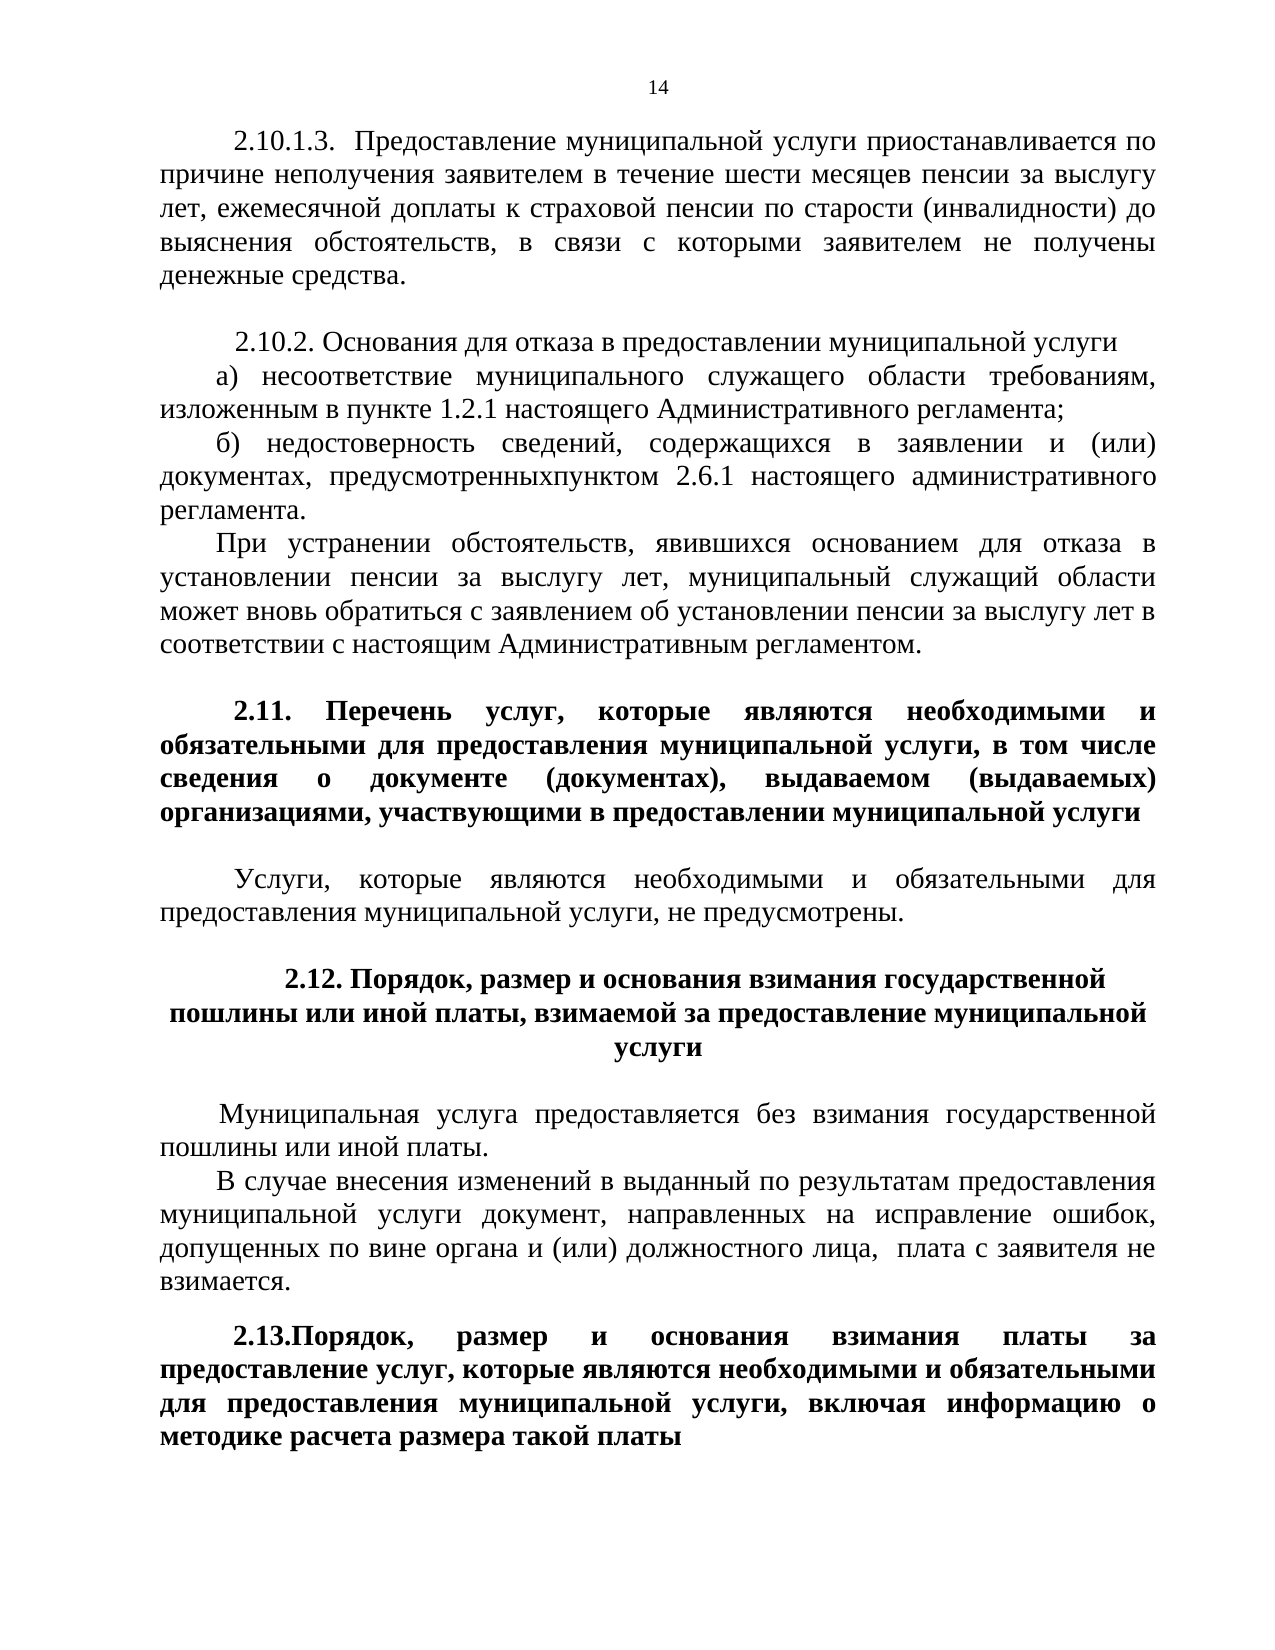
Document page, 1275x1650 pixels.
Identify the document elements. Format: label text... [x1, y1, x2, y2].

text 2.10.1.3. Предоставление муниципальной услуги приостанавливается по причине неполучения заявителем в течение шести месяцев пенсии за выслугу лет, ежемесячной доплаты к страховой пенсии по старости (инвалидности) до выяснения обстоятельств, в связи с которыми заявителем не получены денежные средства. [159, 123, 1157, 291]
text 2.11. Перечень услуг, которые являются необходимыми и обязательными для предоставления муниципальной услуги, в том числе сведения о документе (документах), выдаваемом (выдаваемых) организациями, участвующими в предоставлении муниципальной услуги [159, 693, 1157, 827]
text При устранении обстоятельств, явившихся основанием для отказа в установлении пенсии за выслугу лет, муниципальный служащий области может вновь обратиться с заявлением об установлении пенсии за выслугу лет в соответствии с настоящим Административным регламентом. [159, 526, 1157, 660]
text б) недостоверность сведений, содержащихся в заявлении и (или) документах, предусмотренныхпунктом 2.6.1 настоящего административного регламента. [159, 425, 1157, 526]
text В случае внесения изменений в выданный по результатам предоставления муниципальной услуги документ, направленных на исправление ошибок, допущенных по вине органа и (или) должностного лица, плата с заявителя не взимается. [159, 1163, 1157, 1297]
text 2.13.Порядок, размер и основания взимания платы за предоставление услуг, которые являются необходимыми и обязательными для предоставления муниципальной услуги, включая информацию о методике расчета размера такой платы [159, 1318, 1157, 1452]
text а) несоответствие муниципального служащего области требованиям, изложенным в пункте 1.2.1 настоящего Административного регламента; [159, 358, 1157, 425]
text 2.10.2. Основания для отказа в предоставлении муниципальной услуги [159, 324, 1157, 358]
text Услуги, которые являются необходимыми и обязательными для предоставления муниципальной услуги, не предусмотрены. [159, 861, 1157, 928]
text 2.12. Порядок, размер и основания взимания государственной пошлины или иной платы, взимаемой за предоставление муниципальной услуги [159, 962, 1157, 1062]
text Муниципальная услуга предоставляется без взимания государственной пошлины или иной платы. [159, 1096, 1157, 1163]
